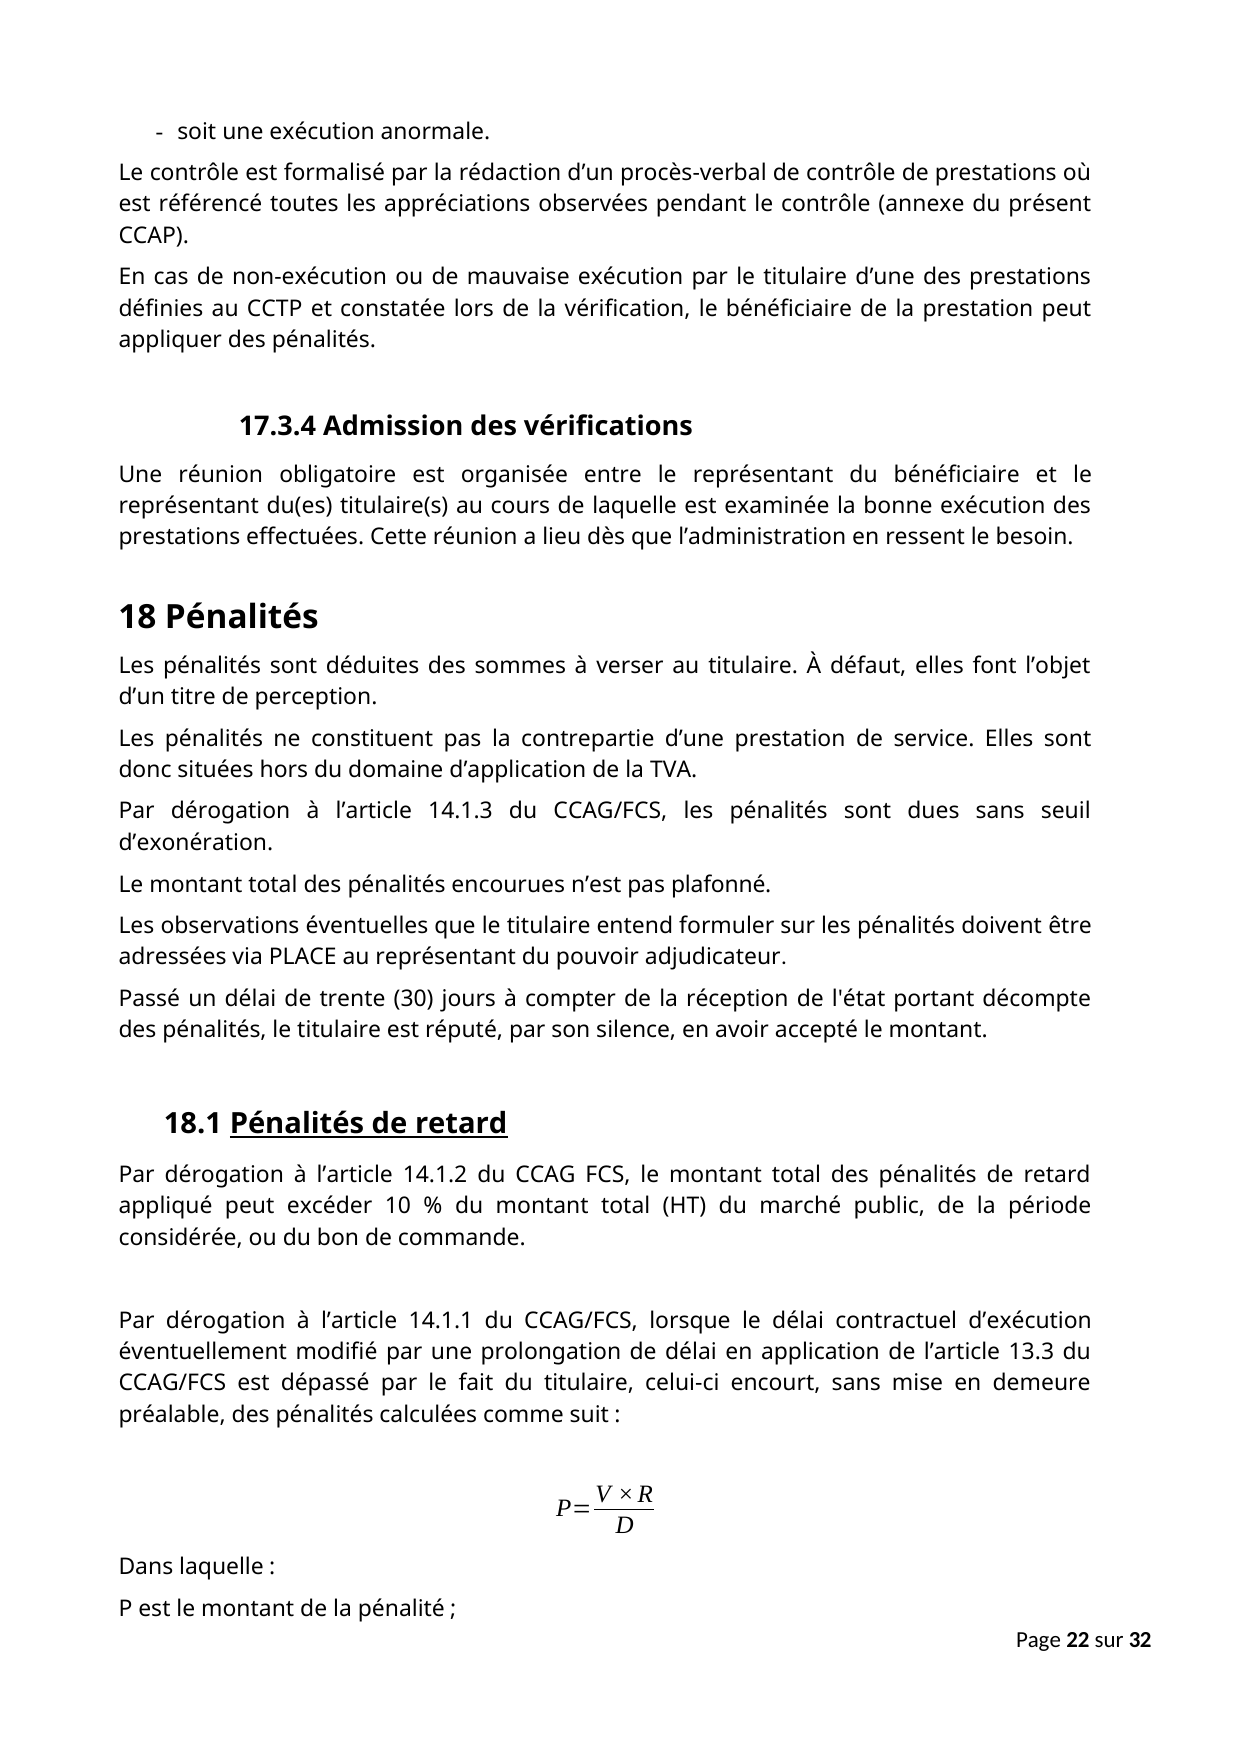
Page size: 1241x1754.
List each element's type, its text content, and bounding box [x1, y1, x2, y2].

text Le contrôle est formalisé par la rédaction d’un procès-verbal de contrôle de prestations où est référencé toutes les appréciations observées pendant le contrôle (annexe du présent CCAP). [118, 156, 1092, 250]
text Les pénalités sont déduites des sommes à verser au titulaire. À défaut, elles font l’objet d’un titre de perception. [118, 649, 1092, 711]
subtitle 18.1 Pénalités de retard [148, 1103, 1137, 1142]
text Les pénalités ne constituent pas la contrepartie d’une prestation de service. Elles sont donc situées hors du domaine d’application de la TVA. [118, 722, 1092, 784]
text P est le montant de la pénalité ; [118, 1591, 1092, 1623]
text Les observations éventuelles que le titulaire entend formuler sur les pénalités doivent être adressées via PLACE au représentant du pouvoir adjudicateur. [118, 909, 1092, 972]
text Le montant total des pénalités encourues n’est pas plafonné. [118, 867, 1137, 899]
text Une réunion obligatoire est organisée entre le représentant du bénéficiaire et le représentant du(es) titulaire(s) au cours de laquelle est examinée la bonne exécution des prestations effectuées. Cette réunion a lieu dès que l’administration en ressent le besoin. [118, 458, 1092, 551]
text Par dérogation à l’article 14.1.2 du CCAG FCS, le montant total des pénalités de retard appliqué peut excéder 10 % du montant total (HT) du marché public, de la période considérée, ou du bon de commande. [118, 1158, 1092, 1252]
text Par dérogation à l’article 14.1.1 du CCAG/FCS, lorsque le délai contractuel d’exécution éventuellement modifié par une prolongation de délai en application de l’article 13.3 du CCAG/FCS est dépassé par le fait du titulaire, celui-ci encourt, sans mise en demeure préalable, des pénalités calculées comme suit : [118, 1304, 1092, 1429]
subtitle 17.3.4 Admission des vérifications [163, 406, 1137, 443]
subtitle 18 Pénalités [118, 593, 1137, 638]
text Dans laquelle : [118, 1550, 1092, 1581]
text Par dérogation à l’article 14.1.3 du CCAG/FCS, les pénalités sont dues sans seuil d’exonération. [118, 794, 1092, 857]
text Passé un délai de trente (30) jours à compter de la réception de l'état portant décompte des pénalités, le titulaire est réputé, par son silence, en avoir accepté le montant. [118, 982, 1092, 1044]
list soit une exécution anormale. [155, 114, 1092, 146]
text En cas de non-exécution ou de mauvaise exécution par le titulaire d’une des prestations définies au CCTP et constatée lors de la vérification, le bénéficiaire de la prestation peut appliquer des pénalités. [118, 260, 1092, 354]
